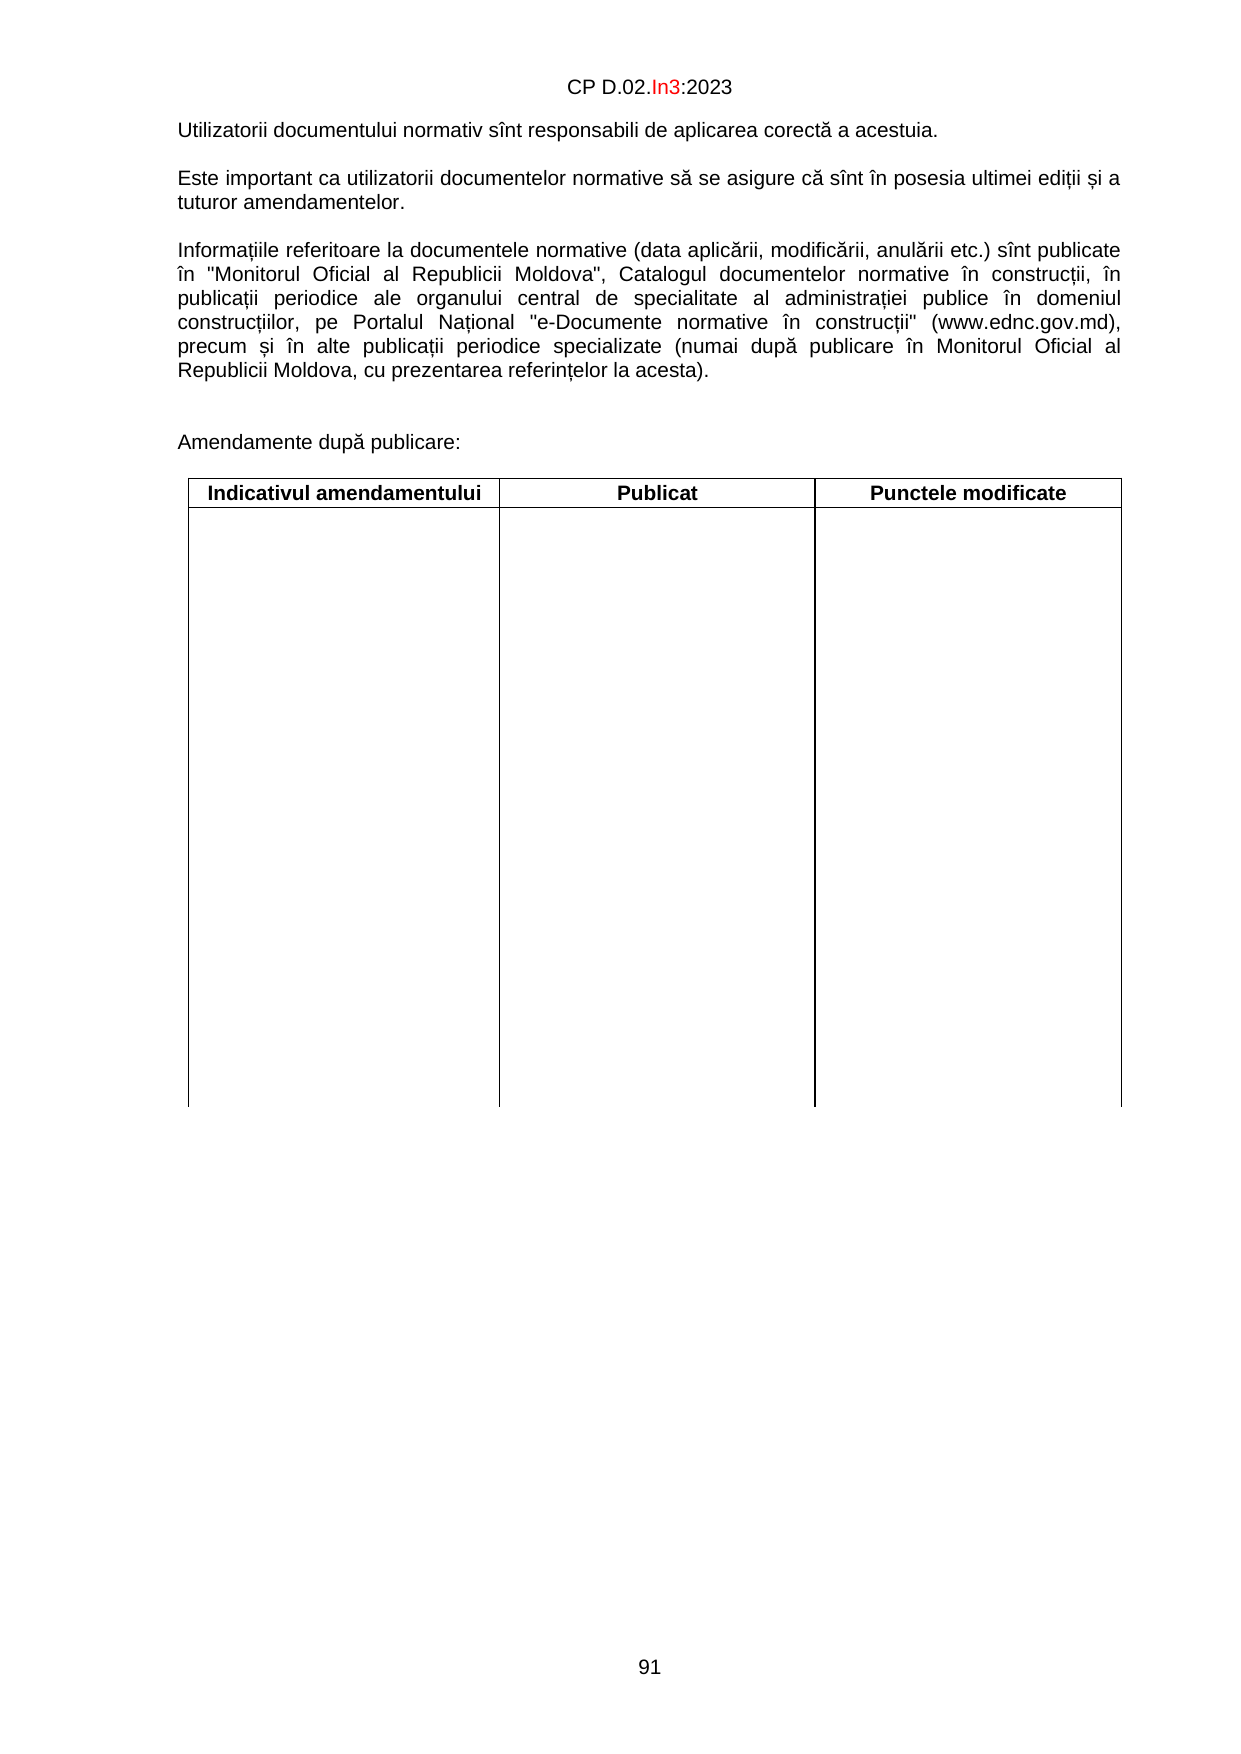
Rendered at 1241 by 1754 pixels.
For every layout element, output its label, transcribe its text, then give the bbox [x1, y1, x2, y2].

text Este important ca utilizatorii documentelor normative să se asigure că sînt în posesia ultimei ediții și a tuturor amendamentelor. [177, 166, 1122, 214]
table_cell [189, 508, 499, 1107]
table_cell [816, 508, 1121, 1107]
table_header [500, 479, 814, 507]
text Amendamente după publicare: [177, 429, 1122, 453]
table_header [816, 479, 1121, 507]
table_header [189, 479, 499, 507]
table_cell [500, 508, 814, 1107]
text Utilizatorii documentului normativ sînt responsabili de aplicarea corectă a acestuia. [177, 118, 1122, 142]
text Informațiile referitoare la documentele normative (data aplicării, modificării, anulării etc.) sînt publicate în "Monitorul Oficial al Republicii Moldova", Catalogul documentelor normative în construcții, în publicații periodice ale organului central de specialitate al administrației publice în domeniul construcțiilor, pe Portalul Național "e-Documente normative în construcții" (www.ednc.gov.md), precum și în alte publicații periodice specializate (numai după publicare în Monitorul Oficial al Republicii Moldova, cu prezentarea referințelor la acesta). [177, 238, 1122, 382]
